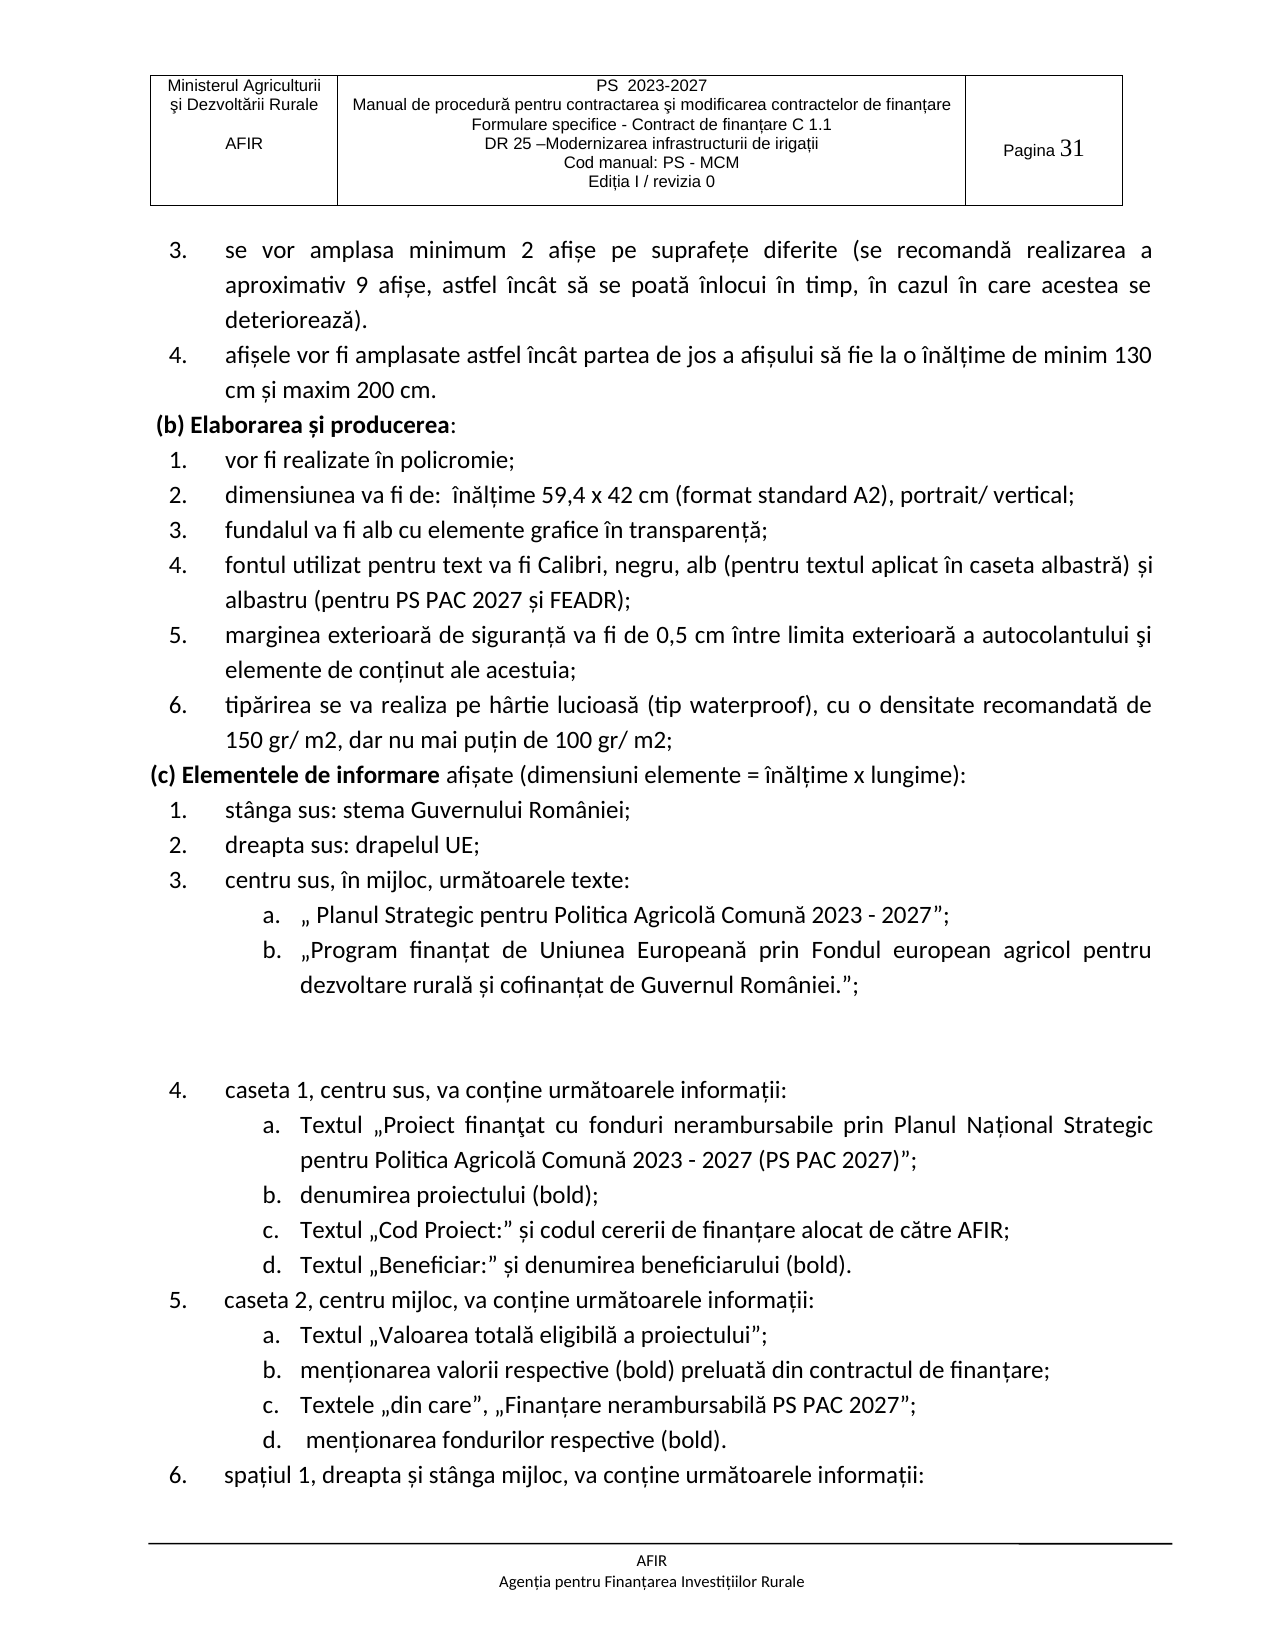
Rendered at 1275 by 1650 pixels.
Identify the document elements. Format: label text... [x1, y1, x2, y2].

list stânga sus: stema Guvernului României; [187, 794, 1153, 825]
list menționarea valorii respective (bold) preluată din contractul de finanțare; [262, 1354, 1153, 1385]
list denumirea proiectului (bold); [262, 1179, 1153, 1210]
list centru sus, în mijloc, următoarele texte: [187, 864, 1153, 895]
list fundalul va fi alb cu elemente grafice în transparență; [187, 514, 1153, 545]
list spațiul 1, dreapta și stânga mijloc, va conține următoarele informații: [187, 1459, 1153, 1490]
list vor fi realizate în policromie; [187, 444, 1153, 475]
list se vor amplasa minimum 2 afișe pe suprafețe diferite (se recomandă realizarea a aproximativ 9 afișe, astfel încât să se poată înlocui în timp, în cazul în care acestea se deteriorează). [187, 234, 1153, 335]
list tipărirea se va realiza pe hârtie lucioasă (tip waterproof), cu o densitate recomandată de 150 gr/ m2, dar nu mai puțin de 100 gr/ m2; [187, 689, 1153, 755]
list Textul „Cod Proiect:” și codul cererii de finanțare alocat de către AFIR; [262, 1214, 1153, 1245]
text (c) Elementele de informare afișate (dimensiuni elemente = înălțime x lungime): [150, 759, 1153, 790]
list marginea exterioară de siguranță va fi de 0,5 cm între limita exterioară a autocolantului şi elemente de conținut ale acestuia; [187, 619, 1153, 685]
list dreapta sus: drapelul UE; [187, 829, 1153, 860]
list „Program finanțat de Uniunea Europeană prin Fondul european agricol pentru dezvoltare rurală și cofinanțat de Guvernul României.”; [262, 934, 1153, 1000]
list Textul „Proiect finanţat cu fonduri nerambursabile prin Planul Național Strategic pentru Politica Agricolă Comună 2023 - 2027 (PS PAC 2027)”; [262, 1109, 1153, 1175]
list dimensiunea va fi de: înălțime 59,4 x 42 cm (format standard A2), portrait/ vertical; [187, 479, 1153, 510]
text (b) Elaborarea și producerea: [150, 409, 1153, 440]
list Textul „Valoarea totală eligibilă a proiectului”; [262, 1319, 1153, 1350]
list afișele vor fi amplasate astfel încât partea de jos a afișului să fie la o înălțime de minim 130 cm și maxim 200 cm. [187, 339, 1153, 405]
list caseta 2, centru mijloc, va conține următoarele informații: [187, 1284, 1153, 1315]
list Textul „Beneficiar:” și denumirea beneficiarului (bold). [262, 1249, 1153, 1280]
list caseta 1, centru sus, va conține următoarele informații: [187, 1074, 1153, 1105]
list fontul utilizat pentru text va fi Calibri, negru, alb (pentru textul aplicat în caseta albastră) și albastru (pentru PS PAC 2027 și FEADR); [187, 549, 1153, 615]
list Textele „din care”, „Finanțare nerambursabilă PS PAC 2027”; [262, 1389, 1153, 1420]
list „ Planul Strategic pentru Politica Agricolă Comună 2023 - 2027”; [262, 899, 1153, 930]
list menționarea fondurilor respective (bold). [262, 1424, 1153, 1455]
